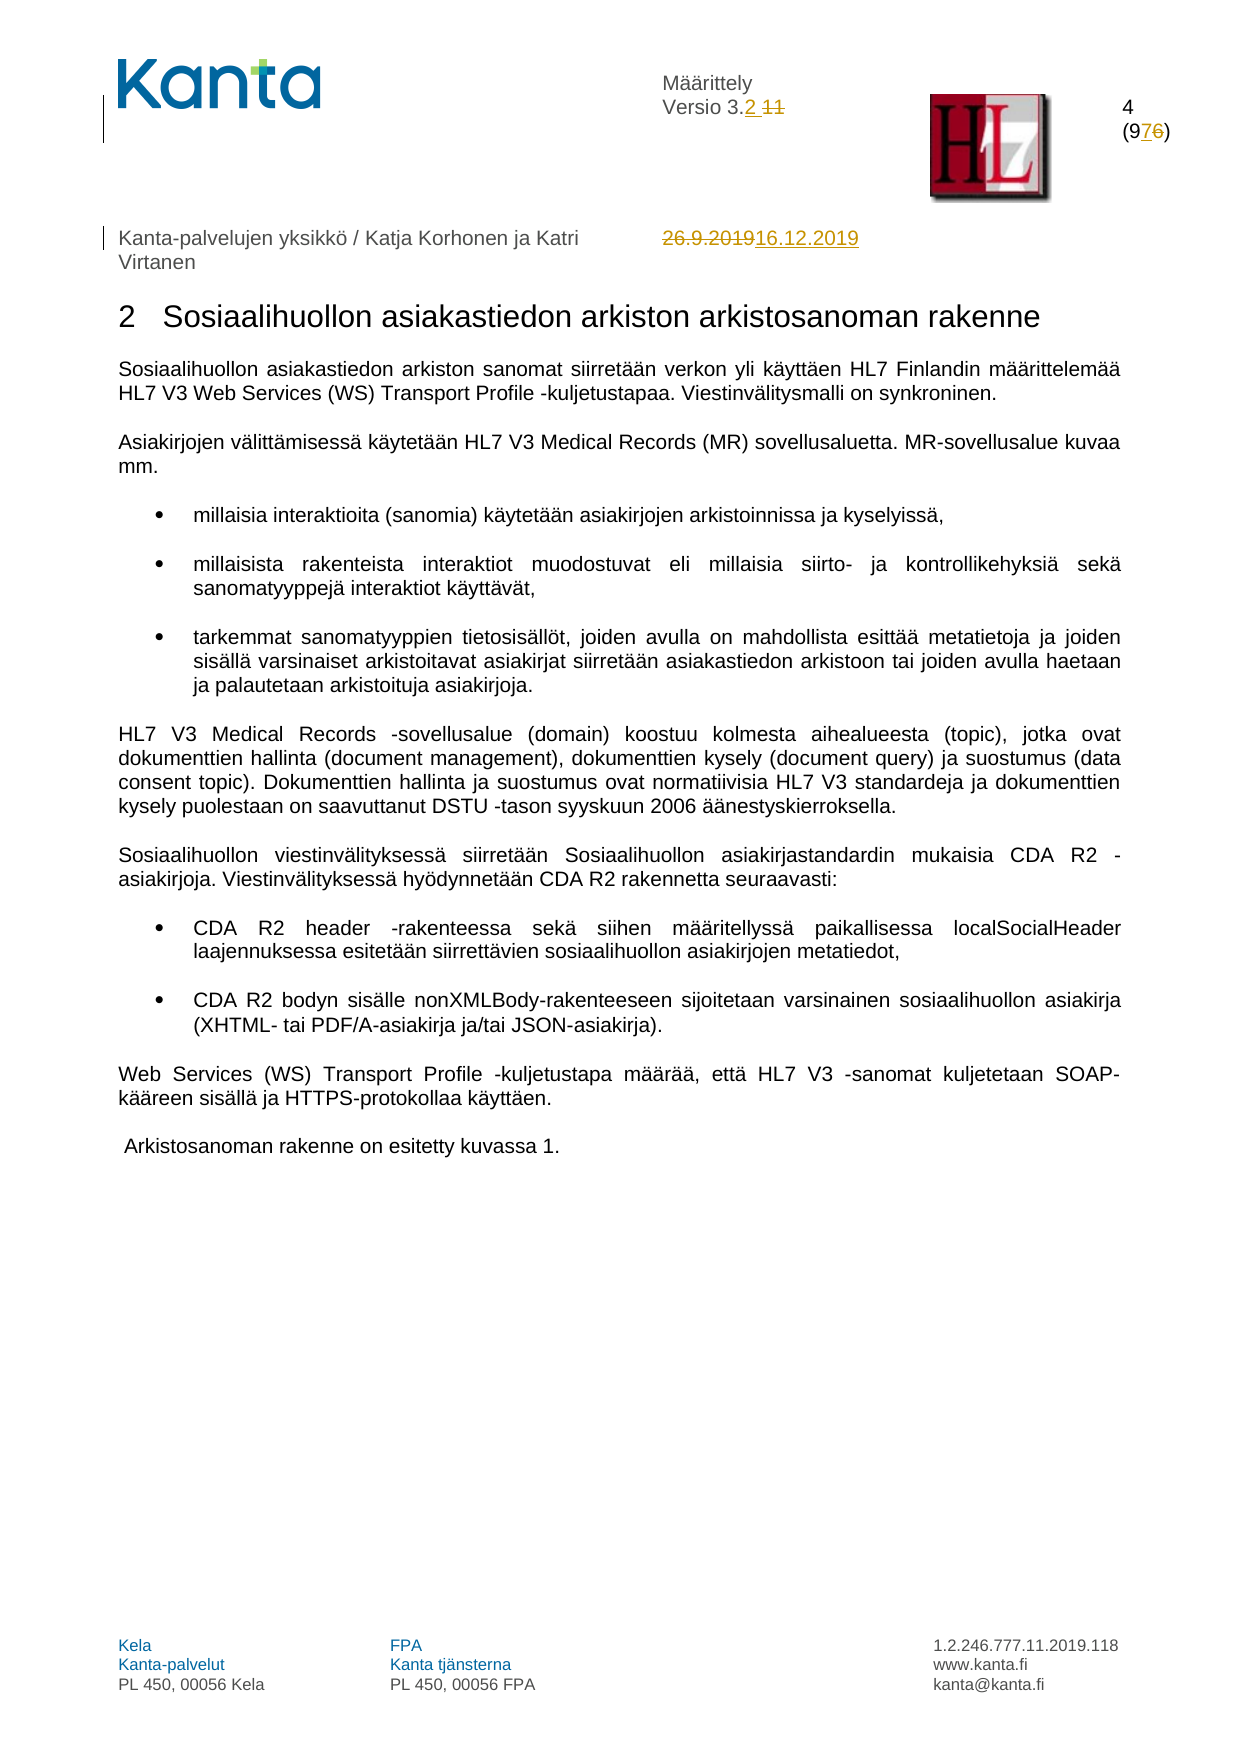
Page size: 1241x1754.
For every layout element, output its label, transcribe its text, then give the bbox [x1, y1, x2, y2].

list CDA R2 bodyn sisälle nonXMLBody-rakenteeseen sijoitetaan varsinainen sosiaalihuollon asiakirja (XHTML- tai PDF/A-asiakirja ja/tai JSON-asiakirja). [156, 988, 1122, 1036]
list millaisista rakenteista interaktiot muodostuvat eli millaisia siirto- ja kontrollikehyksiä sekä sanomatyyppejä interaktiot käyttävät, [156, 552, 1122, 599]
text Web Services (WS) Transport Profile -kuljetustapa määrää, että HL7 V3 -sanomat kuljetetaan SOAP-kääreen sisällä ja HTTPS-protokollaa käyttäen. [118, 1061, 1122, 1109]
list tarkemmat sanomatyyppien tietosisällöt, joiden avulla on mahdollista esittää metatietoja ja joiden sisällä varsinaiset arkistoitavat asiakirjat siirretään asiakastiedon arkistoon tai joiden avulla haetaan ja palautetaan arkistoituja asiakirjoja. [156, 624, 1122, 697]
picture [118, 59, 321, 109]
text Arkistosanoman rakenne on esitetty kuvassa 1. [118, 1134, 1122, 1158]
picture [930, 94, 1053, 203]
subtitle Sosiaalihuollon asiakastiedon arkiston arkistosanoman rakenne [118, 298, 1122, 334]
list millaisia interaktioita (sanomia) käytetään asiakirjojen arkistoinnissa ja kyselyissä, [156, 502, 1122, 527]
text Sosiaalihuollon asiakastiedon arkiston sanomat siirretään verkon yli käyttäen HL7 Finlandin määrittelemää HL7 V3 Web Services (WS) Transport Profile -kuljetustapaa. Viestinvälitysmalli on synkroninen. [118, 357, 1122, 404]
text HL7 V3 Medical Records -sovellusalue (domain) koostuu kolmesta aihealueesta (topic), jotka ovat dokumenttien hallinta (document management), dokumenttien kysely (document query) ja suostumus (data consent topic). Dokumenttien hallinta ja suostumus ovat normatiivisia HL7 V3 standardeja ja dokumenttien kysely puolestaan on saavuttanut DSTU -tason syyskuun 2006 äänestyskierroksella. [118, 722, 1122, 817]
list CDA R2 header -rakenteessa sekä siihen määritellyssä paikallisessa localSocialHeader laajennuksessa esitetään siirrettävien sosiaalihuollon asiakirjojen metatiedot, [156, 915, 1122, 963]
text Sosiaalihuollon viestinvälityksessä siirretään Sosiaalihuollon asiakirjastandardin mukaisia CDA R2 -asiakirjoja. Viestinvälityksessä hyödynnetään CDA R2 rakennetta seuraavasti: [118, 842, 1122, 890]
text Asiakirjojen välittämisessä käytetään HL7 V3 Medical Records (MR) sovellusaluetta. MR-sovellusalue kuvaa mm. [118, 429, 1122, 477]
